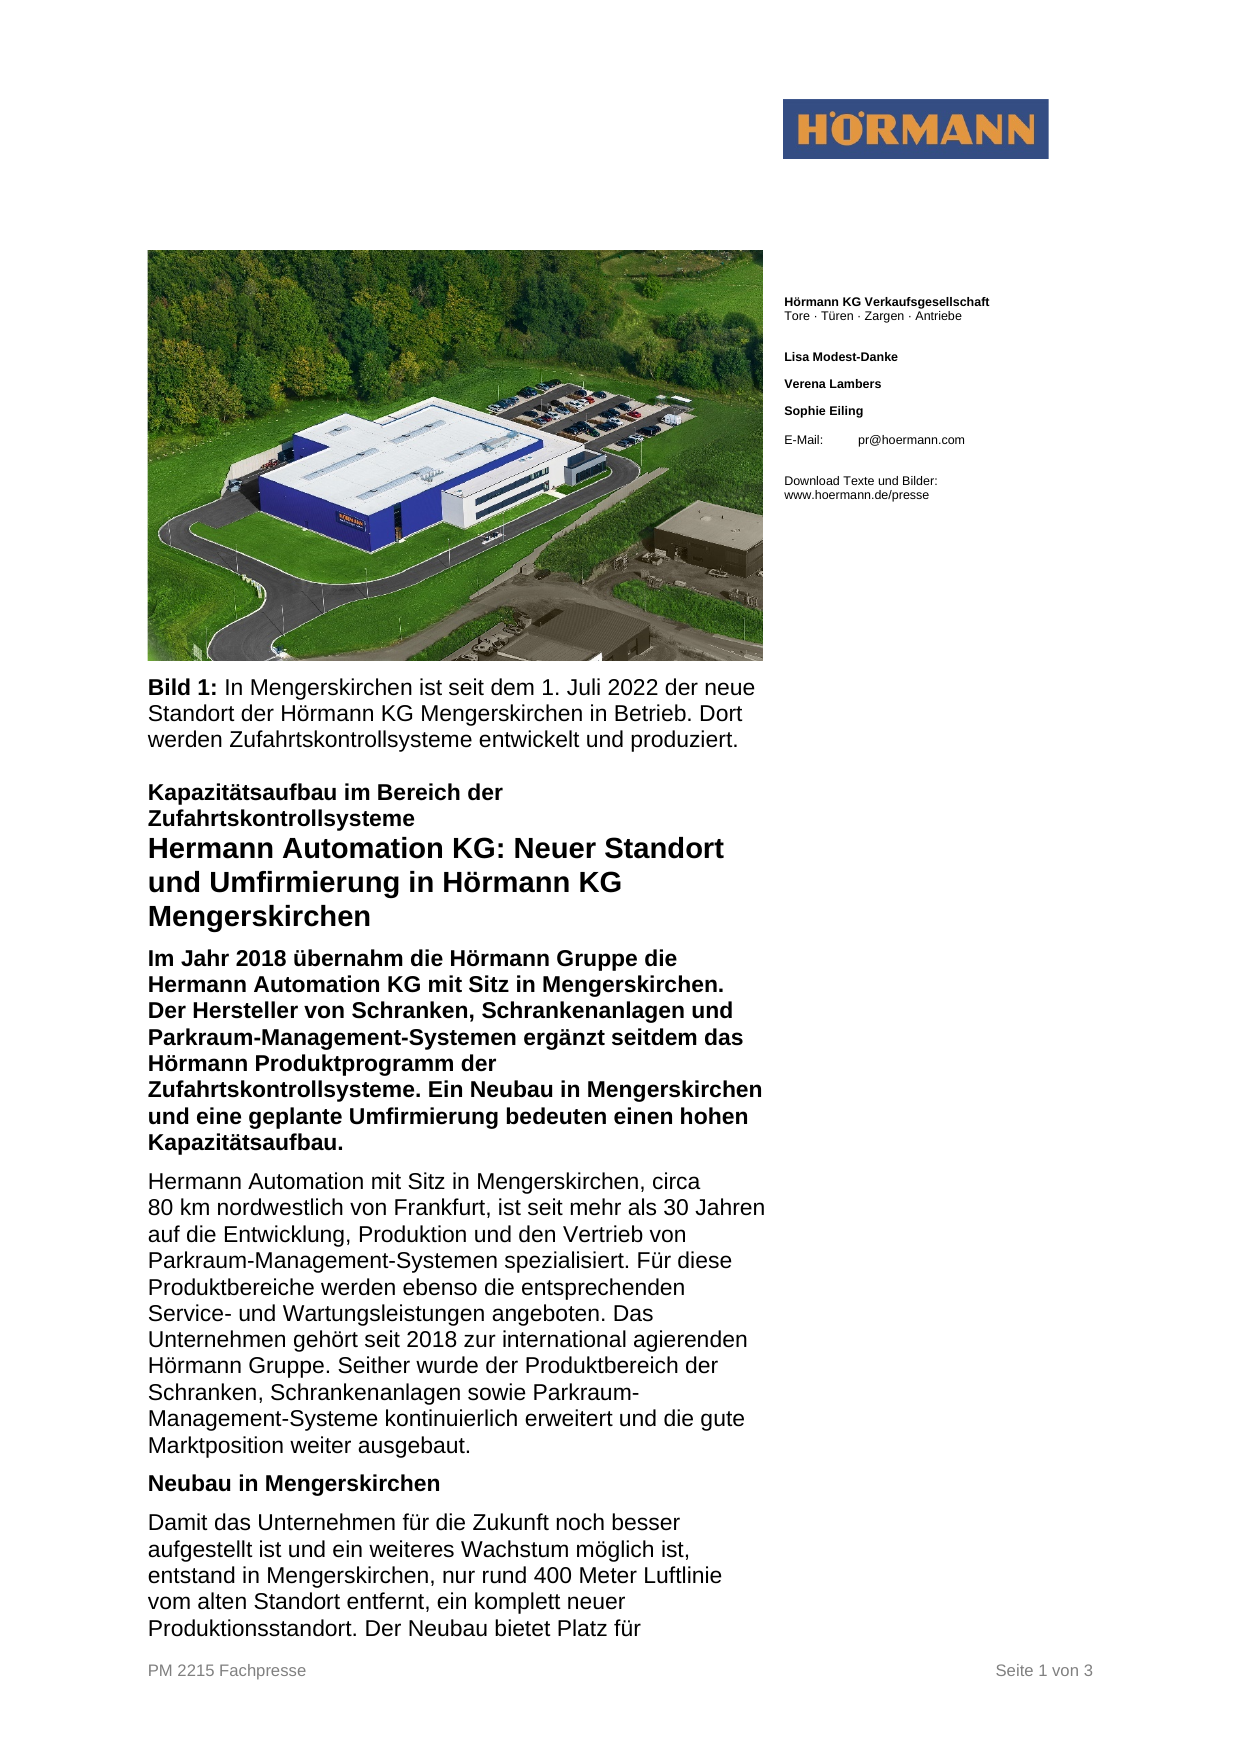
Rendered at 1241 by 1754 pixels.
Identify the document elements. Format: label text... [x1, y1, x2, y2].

text Hermann Automation KG: Neuer Standort und Umfirmierung in Hörmann KG Mengerskirchen [148, 832, 766, 932]
text Im Jahr 2018 übernahm die Hörmann Gruppe die Hermann Automation KG mit Sitz in Mengerskirchen. Der Hersteller von Schranken, Schrankenanlagen und Parkraum-Management-Systemen ergänzt seitdem das Hörmann Produktprogramm der Zufahrtskontrollsysteme. Ein Neubau in Mengerskirchen und eine geplante Umfirmierung bedeuten einen hohen Kapazitätsaufbau. [148, 945, 766, 1156]
text Neubau in Mengerskirchen [148, 1470, 768, 1497]
picture [783, 99, 1049, 159]
picture [147, 250, 763, 661]
text Hermann Automation mit Sitz in Mengerskirchen, circa 80 km nordwestlich von Frankfurt, ist seit mehr als 30 Jahren auf die Entwicklung, Produktion und den Vertrieb von Parkraum-Management-Systemen spezialisiert. Für diese Produktbereiche werden ebenso die entsprechenden Service- und Wartungsleistungen angeboten. Das Unternehmen gehört seit 2018 zur international agierenden Hörmann Gruppe. Seither wurde der Produktbereich der Schranken, Schrankenanlagen sowie Parkraum-Management-Systeme kontinuierlich erweitert und die gute Marktposition weiter ausgebaut. [148, 1168, 768, 1458]
text Kapazitätsaufbau im Bereich der Zufahrtskontrollsysteme [148, 779, 766, 832]
text Bild 1: In Mengerskirchen ist seit dem 1. Juli 2022 der neue Standort der Hörmann KG Mengerskirchen in Betrieb. Dort werden Zufahrtskontrollsysteme entwickelt und produziert. [148, 673, 766, 752]
